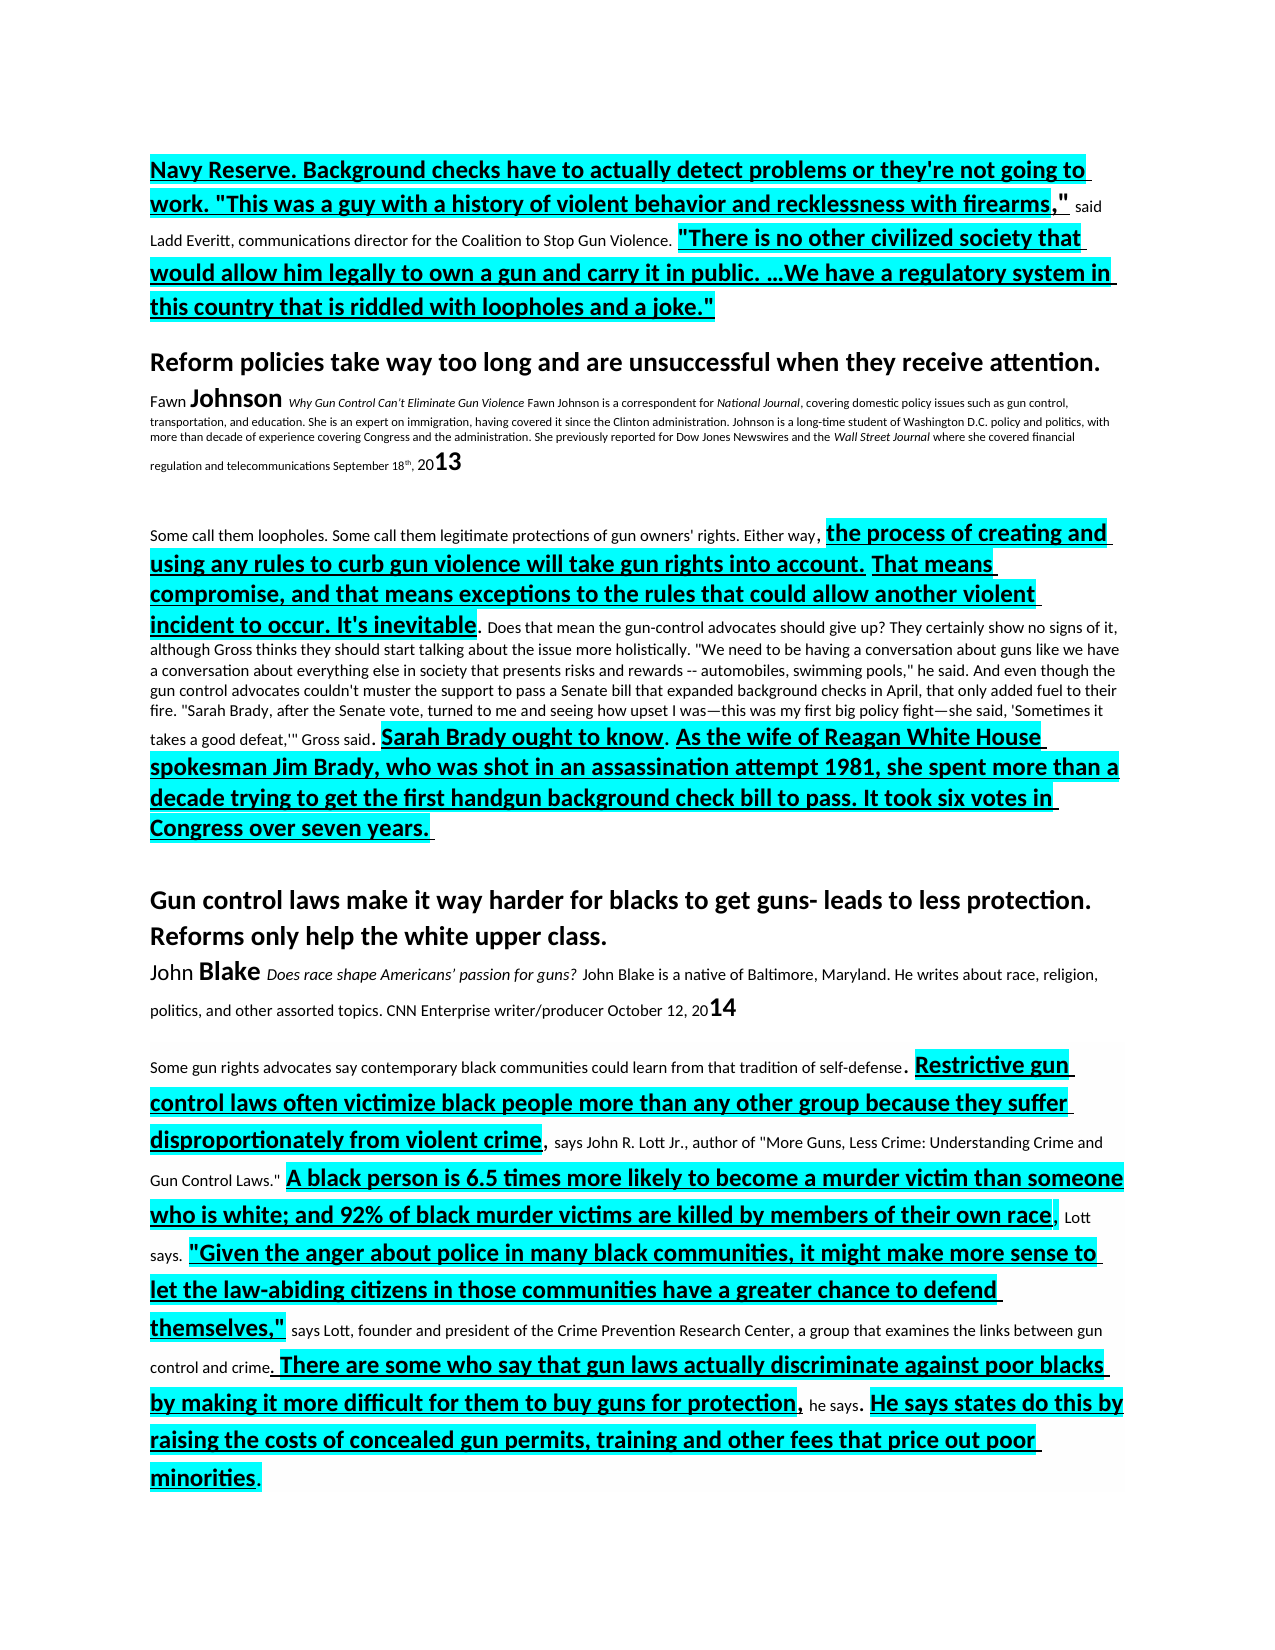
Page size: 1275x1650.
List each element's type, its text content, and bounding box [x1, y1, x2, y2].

subtitle Reform policies take way too long and are unsuccessful when they receive attention. [150, 345, 1125, 378]
text Some call them loopholes. Some call them legitimate protections of gun owners' rights. Either way, the process of creating and using any rules to curb gun violence will take gun rights into account. That means compromise, and that means exceptions to the rules that could allow another violent incident to occur. It's inevitable. Does that mean the gun-control advocates should give up? They certainly show no signs of it, although Gross thinks they should start talking about the issue more holistically. "We need to be having a conversation about guns like we have a conversation about everything else in society that presents risks and rewards -- automobiles, swimming pools," he said. And even though the gun control advocates couldn't muster the support to pass a Senate bill that expanded background checks in April, that only added fuel to their fire. "Sarah Brady, after the Senate vote, turned to me and seeing how upset I was—this was my first big policy fight—she said, 'Sometimes it takes a good defeat,'" Gross said. Sarah Brady ought to know. As the wife of Reagan White House spokesman Jim Brady, who was shot in an assassination attempt 1981, she spent more than a decade trying to get the first handgun background check bill to pass. It took six votes in Congress over seven years. [150, 518, 1125, 843]
text John Blake Does race shape Americans’ passion for guns? John Blake is a native of Baltimore, Maryland. He writes about race, religion, politics, and other assorted topics. CNN Enterprise writer/producer October 12, 2014 [150, 954, 1125, 1023]
text Some gun rights advocates say contemporary black communities could learn from that tradition of self-defense. Restrictive gun control laws often victimize black people more than any other group because they suffer disproportionately from violent crime, says John R. Lott Jr., author of "More Guns, Less Crime: Understanding Crime and Gun Control Laws." A black person is 6.5 times more likely to become a murder victim than someone who is white; and 92% of black murder victims are killed by members of their own race, Lott says. "Given the anger about police in many black communities, it might make more sense to let the law-abiding citizens in those communities have a greater chance to defend themselves," says Lott, founder and president of the Crime Prevention Research Center, a group that examines the links between gun control and crime. There are some who say that gun laws actually discriminate against poor blacks by making it more difficult for them to buy guns for protection, he says. He says states do this by raising the costs of concealed gun permits, training and other fees that price out poor minorities. [150, 1042, 1125, 1492]
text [150, 150, 1125, 322]
subtitle Gun control laws make it way harder for blacks to get guns- leads to less protection. Reforms only help the white upper class. [150, 883, 1125, 952]
